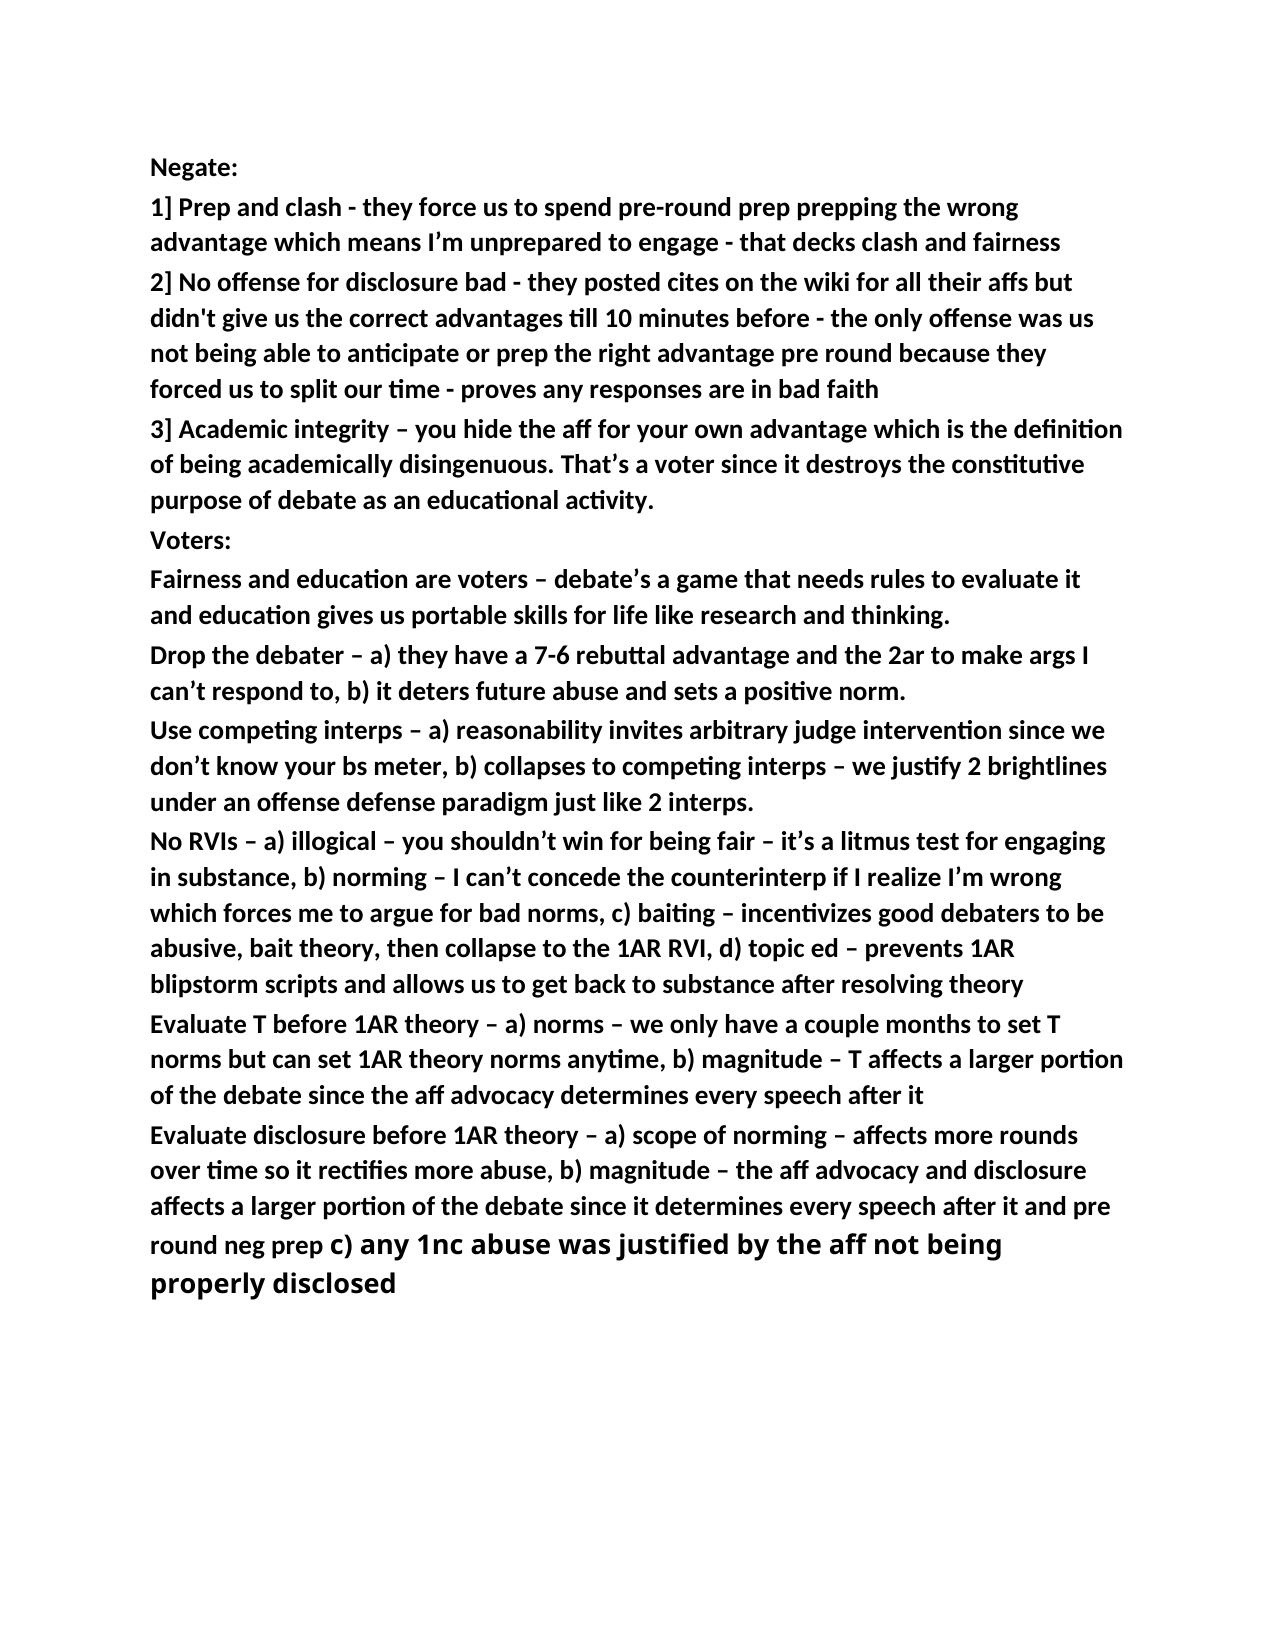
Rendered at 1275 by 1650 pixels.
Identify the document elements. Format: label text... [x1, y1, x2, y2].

subtitle Evaluate T before 1AR theory – a) norms – we only have a couple months to set T norms but can set 1AR theory norms anytime, b) magnitude – T affects a larger portion of the debate since the aff advocacy determines every speech after it [150, 1007, 1125, 1111]
subtitle 3] Academic integrity – you hide the aff for your own advantage which is the definition of being academically disingenuous. That’s a voter since it destroys the constitutive purpose of debate as an educational activity. [150, 412, 1125, 516]
subtitle Evaluate disclosure before 1AR theory – a) scope of norming – affects more rounds over time so it rectifies more abuse, b) magnitude – the aff advocacy and disclosure affects a larger portion of the debate since it determines every speech after it and pre round neg prep c) any 1nc abuse was justified by the aff not being properly disclosed [150, 1118, 1125, 1302]
subtitle Negate: [150, 150, 1125, 183]
subtitle 2] No offense for disclosure bad - they posted cites on the wiki for all their affs but didn't give us the correct advantages till 10 minutes before - the only offense was us not being able to anticipate or prep the right advantage pre round because they forced us to split our time - proves any responses are in bad faith [150, 265, 1125, 405]
subtitle 1] Prep and clash - they force us to spend pre-round prep prepping the wrong advantage which means I’m unprepared to engage - that decks clash and fairness [150, 190, 1125, 258]
subtitle Voters: [150, 523, 1125, 556]
subtitle Drop the debater – a) they have a 7-6 rebuttal advantage and the 2ar to make args I can’t respond to, b) it deters future abuse and sets a positive norm. [150, 638, 1125, 707]
subtitle Fairness and education are voters – debate’s a game that needs rules to evaluate it and education gives us portable skills for life like research and thinking. [150, 563, 1125, 631]
subtitle Use competing interps – a) reasonability invites arbitrary judge intervention since we don’t know your bs meter, b) collapses to competing interps – we justify 2 brightlines under an offense defense paradigm just like 2 interps. [150, 713, 1125, 818]
subtitle No RVIs – a) illogical – you shouldn’t win for being fair – it’s a litmus test for engaging in substance, b) norming – I can’t concede the counterinterp if I realize I’m wrong which forces me to argue for bad norms, c) baiting – incentivizes good debaters to be abusive, bait theory, then collapse to the 1AR RVI, d) topic ed – prevents 1AR blipstorm scripts and allows us to get back to substance after resolving theory [150, 824, 1125, 1000]
